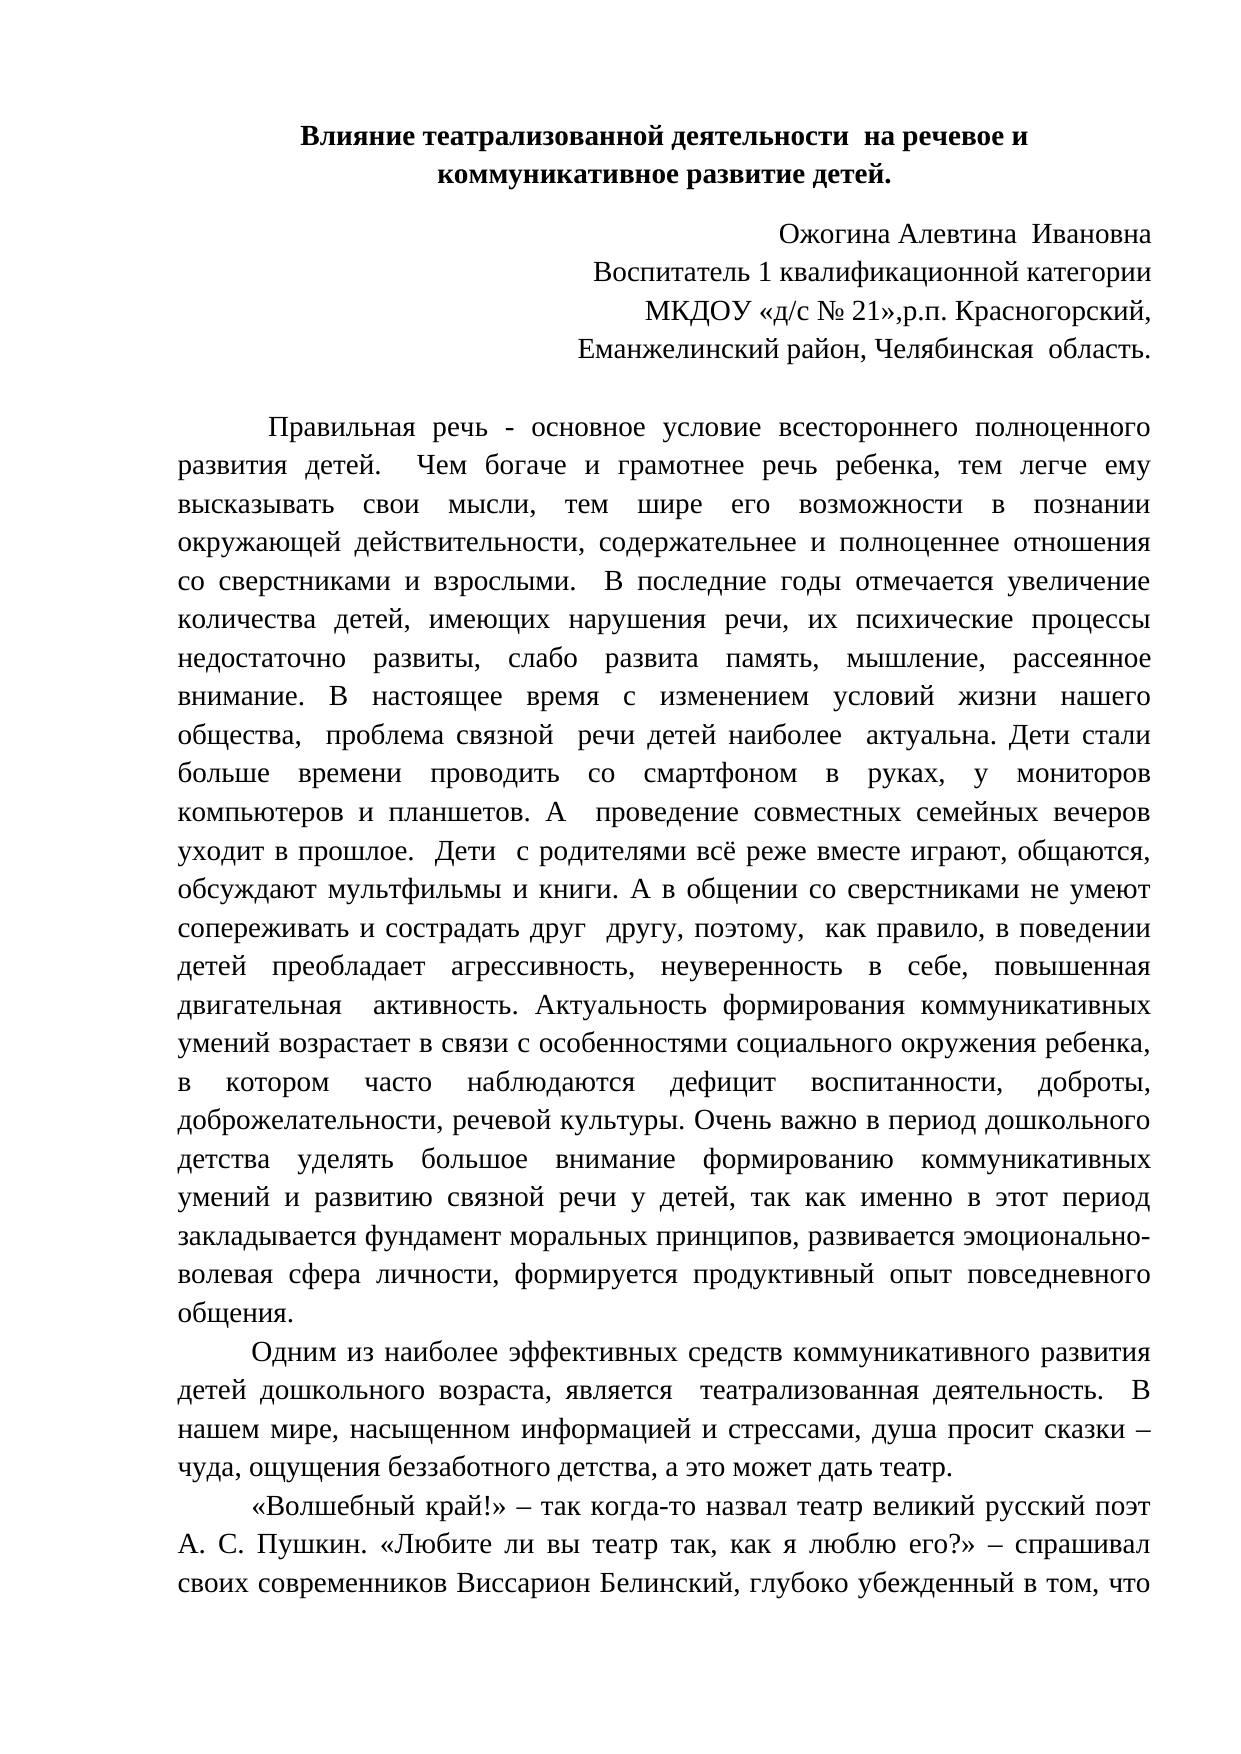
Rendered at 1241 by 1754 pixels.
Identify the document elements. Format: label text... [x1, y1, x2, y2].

text МКДОУ «д/с № 21»,р.п. Красногорский, [177, 293, 1152, 327]
text Правильная речь - основное условие всестороннего полноценного развития детей. Чем богаче и грамотнее речь ребенка, тем легче ему высказывать свои мысли, тем шире его возможности в познании окружающей действительности, содержательнее и полноценнее отношения со сверстниками и взрослыми. В последние годы отмечается увеличение количества детей, имеющих нарушения речи, их психические процессы недостаточно развиты, слабо развита память, мышление, рассеянное внимание. В настоящее время с изменением условий жизни нашего общества, проблема связной речи детей наиболее актуальна. Дети стали больше времени проводить со смартфоном в руках, у мониторов компьютеров и планшетов. А проведение совместных семейных вечеров уходит в прошлое. Дети с родителями всё реже вместе играют, общаются, обсуждают мультфильмы и книги. А в общении со сверстниками не умеют сопереживать и сострадать друг другу, поэтому, как правило, в поведении детей преобладает агрессивность, неуверенность в себе, повышенная двигательная активность. Актуальность формирования коммуникативных умений возрастает в связи с особенностями социального окружения ребенка, в котором часто наблюдаются дефицит воспитанности, доброты, доброжелательности, речевой культуры. Очень важно в период дошкольного детства уделять большое внимание формированию коммуникативных умений и развитию связной речи у детей, так как именно в этот период закладывается фундамент моральных принципов, развивается эмоционально-волевая сфера личности, формируется продуктивный опыт повседневного общения. [177, 409, 1152, 1329]
text Еманжелинский район, Челябинская область. [177, 332, 1152, 365]
text Одним из наиболее эффективных средств коммуникативного развития детей дошкольного возраста, является театрализованная деятельность. В нашем мире, насыщенном информацией и стрессами, душа просит сказки – чуда, ощущения беззаботного детства, а это может дать театр. [177, 1334, 1152, 1483]
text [177, 1488, 1152, 1598]
text Влияние театрализованной деятельности на речевое и коммуникативное развитие детей. [177, 118, 1152, 190]
text Воспитатель 1 квалификационной категории [177, 254, 1152, 288]
text Ожогина Алевтина Ивановна [177, 216, 1152, 249]
